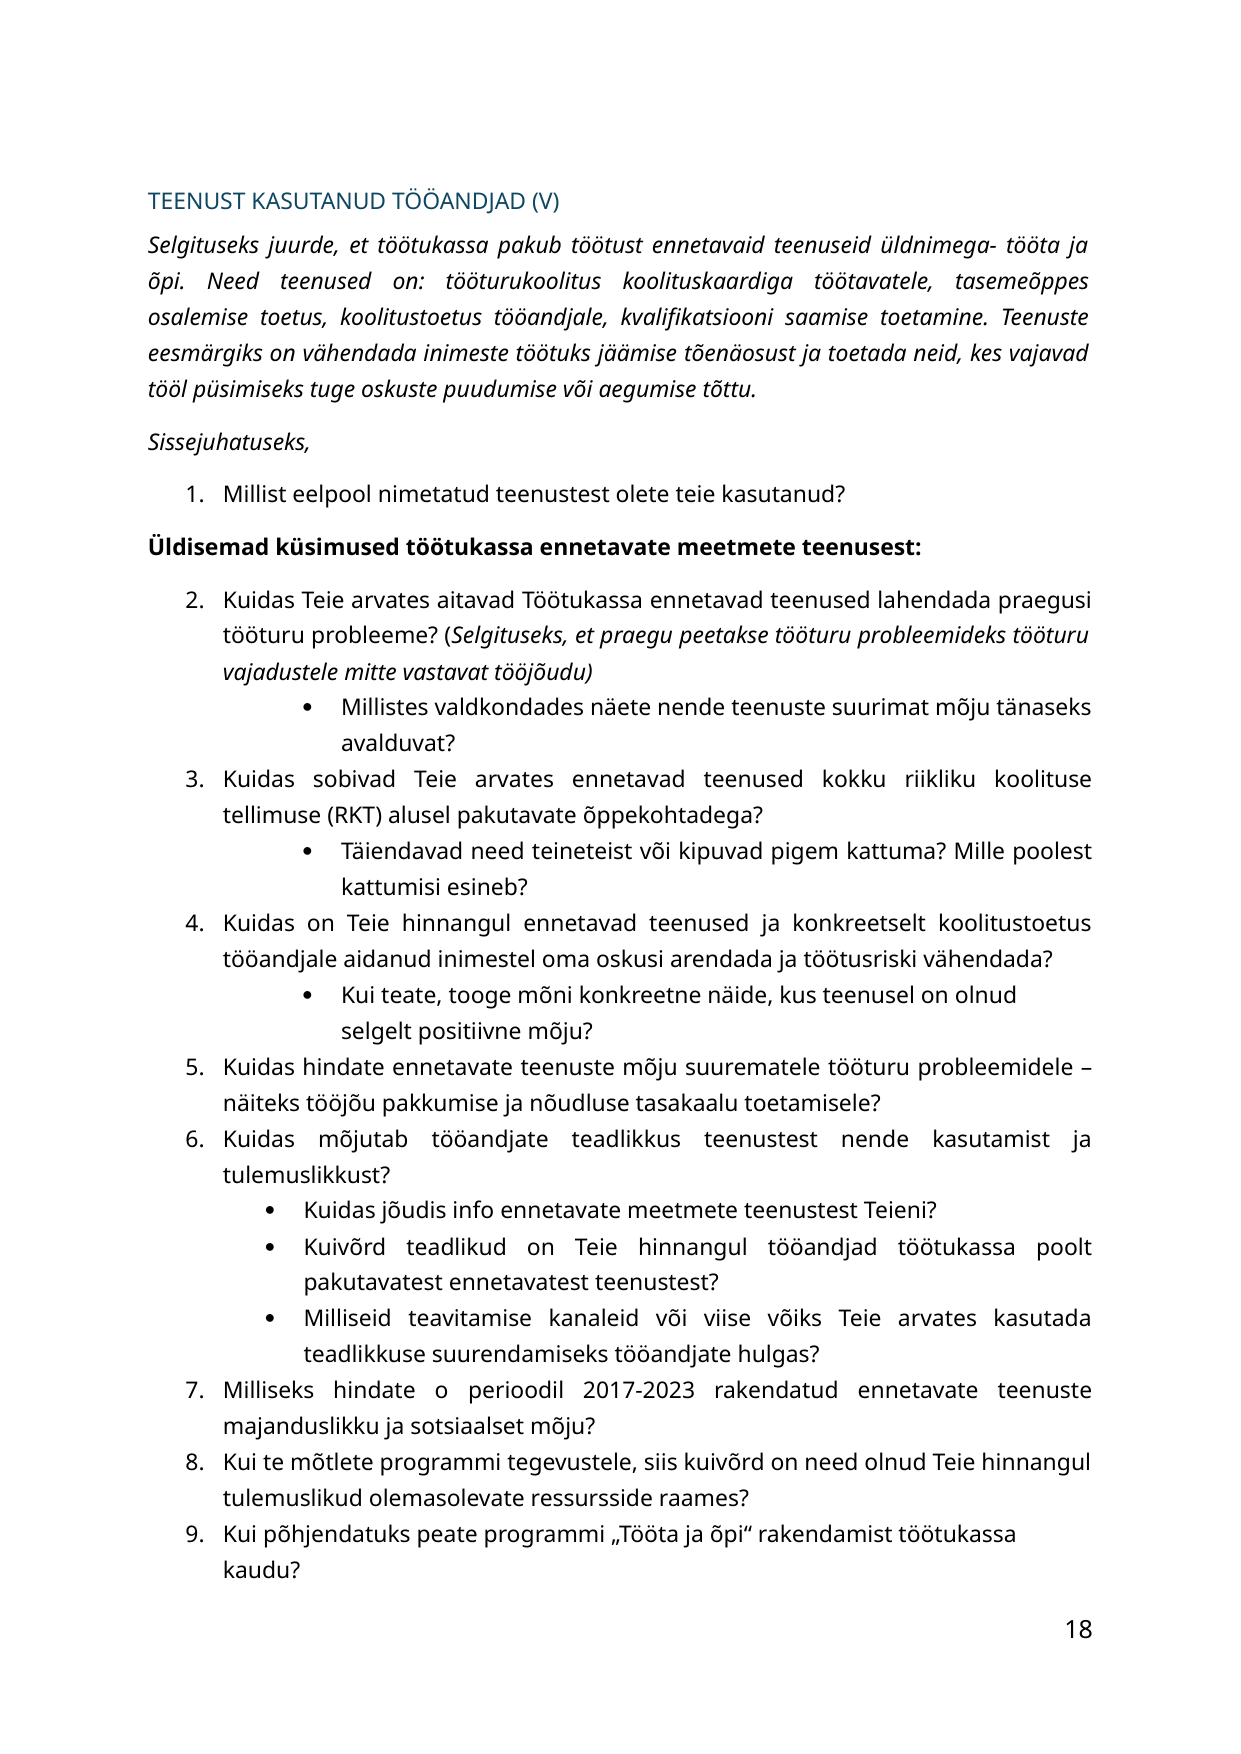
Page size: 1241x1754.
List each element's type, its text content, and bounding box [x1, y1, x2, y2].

list Kuidas on Teie hinnangul ennetavad teenused ja konkreetselt koolitustoetus tööandjale aidanud inimestel oma oskusi arendada ja töötusriski vähendada? [185, 907, 1093, 974]
list Kuidas jõudis info ennetavate meetmete teenustest Teieni? [266, 1194, 1093, 1226]
list Kuidas Teie arvates aitavad Töötukassa ennetavad teenused lahendada praegusi tööturu probleeme? (Selgituseks, et praegu peetakse tööturu probleemideks tööturu vajadustele mitte vastavat tööjõudu) [185, 583, 1093, 687]
list Kuivõrd teadlikud on Teie hinnangul tööandjad töötukassa poolt pakutavatest ennetavatest teenustest? [266, 1230, 1093, 1298]
list Täiendavad need teineteist või kipuvad pigem kattuma? Mille poolest kattumisi esineb? [303, 835, 1093, 902]
list Millistes valdkondades näete nende teenuste suurimat mõju tänaseks avalduvat? [303, 691, 1093, 758]
list Kui te mõtlete programmi tegevustele, siis kuivõrd on need olnud Teie hinnangul tulemuslikud olemasolevate ressursside raames? [185, 1446, 1093, 1513]
list Milliseks hindate o perioodil 2017-2023 rakendatud ennetavate teenuste majanduslikku ja sotsiaalset mõju? [185, 1374, 1093, 1441]
list Kui teate, tooge mõni konkreetne näide, kus teenusel on olnud selgelt positiivne mõju? [303, 979, 1093, 1046]
subtitle TEENUST KASUTANUD TÖÖANDJAD (V) [148, 185, 1093, 216]
list Kuidas hindate ennetavate teenuste mõju suurematele tööturu probleemidele – näiteks tööjõu pakkumise ja nõudluse tasakaalu toetamisele? [185, 1051, 1093, 1118]
list Kuidas sobivad Teie arvates ennetavad teenused kokku riikliku koolituse tellimuse (RKT) alusel pakutavate õppekohtadega? [185, 763, 1093, 830]
list Milliseid teavitamise kanaleid või viise võiks Teie arvates kasutada teadlikkuse suurendamiseks tööandjate hulgas? [266, 1302, 1093, 1369]
text Selgituseks juurde, et töötukassa pakub töötust ennetavaid teenuseid üldnimega- tööta ja õpi. Need teenused on: tööturukoolitus koolituskaardiga töötavatele, tasemeõppes osalemise toetus, koolitustoetus tööandjale, kvalifikatsiooni saamise toetamine. Teenuste eesmärgiks on vähendada inimeste töötuks jäämise tõenäosust ja toetada neid, kes vajavad tööl püsimiseks tuge oskuste puudumise või aegumise tõttu. [148, 229, 1093, 404]
text Üldisemad küsimused töötukassa ennetavate meetmete teenusest: [148, 531, 1093, 562]
list Kuidas mõjutab tööandjate teadlikkus teenustest nende kasutamist ja tulemuslikkust? [185, 1123, 1093, 1190]
text Sissejuhatuseks, [148, 426, 1093, 457]
list Kui põhjendatuks peate programmi „Tööta ja õpi“ rakendamist töötukassa kaudu? [185, 1518, 1093, 1585]
list Millist eelpool nimetatud teenustest olete teie kasutanud? [185, 478, 1093, 509]
